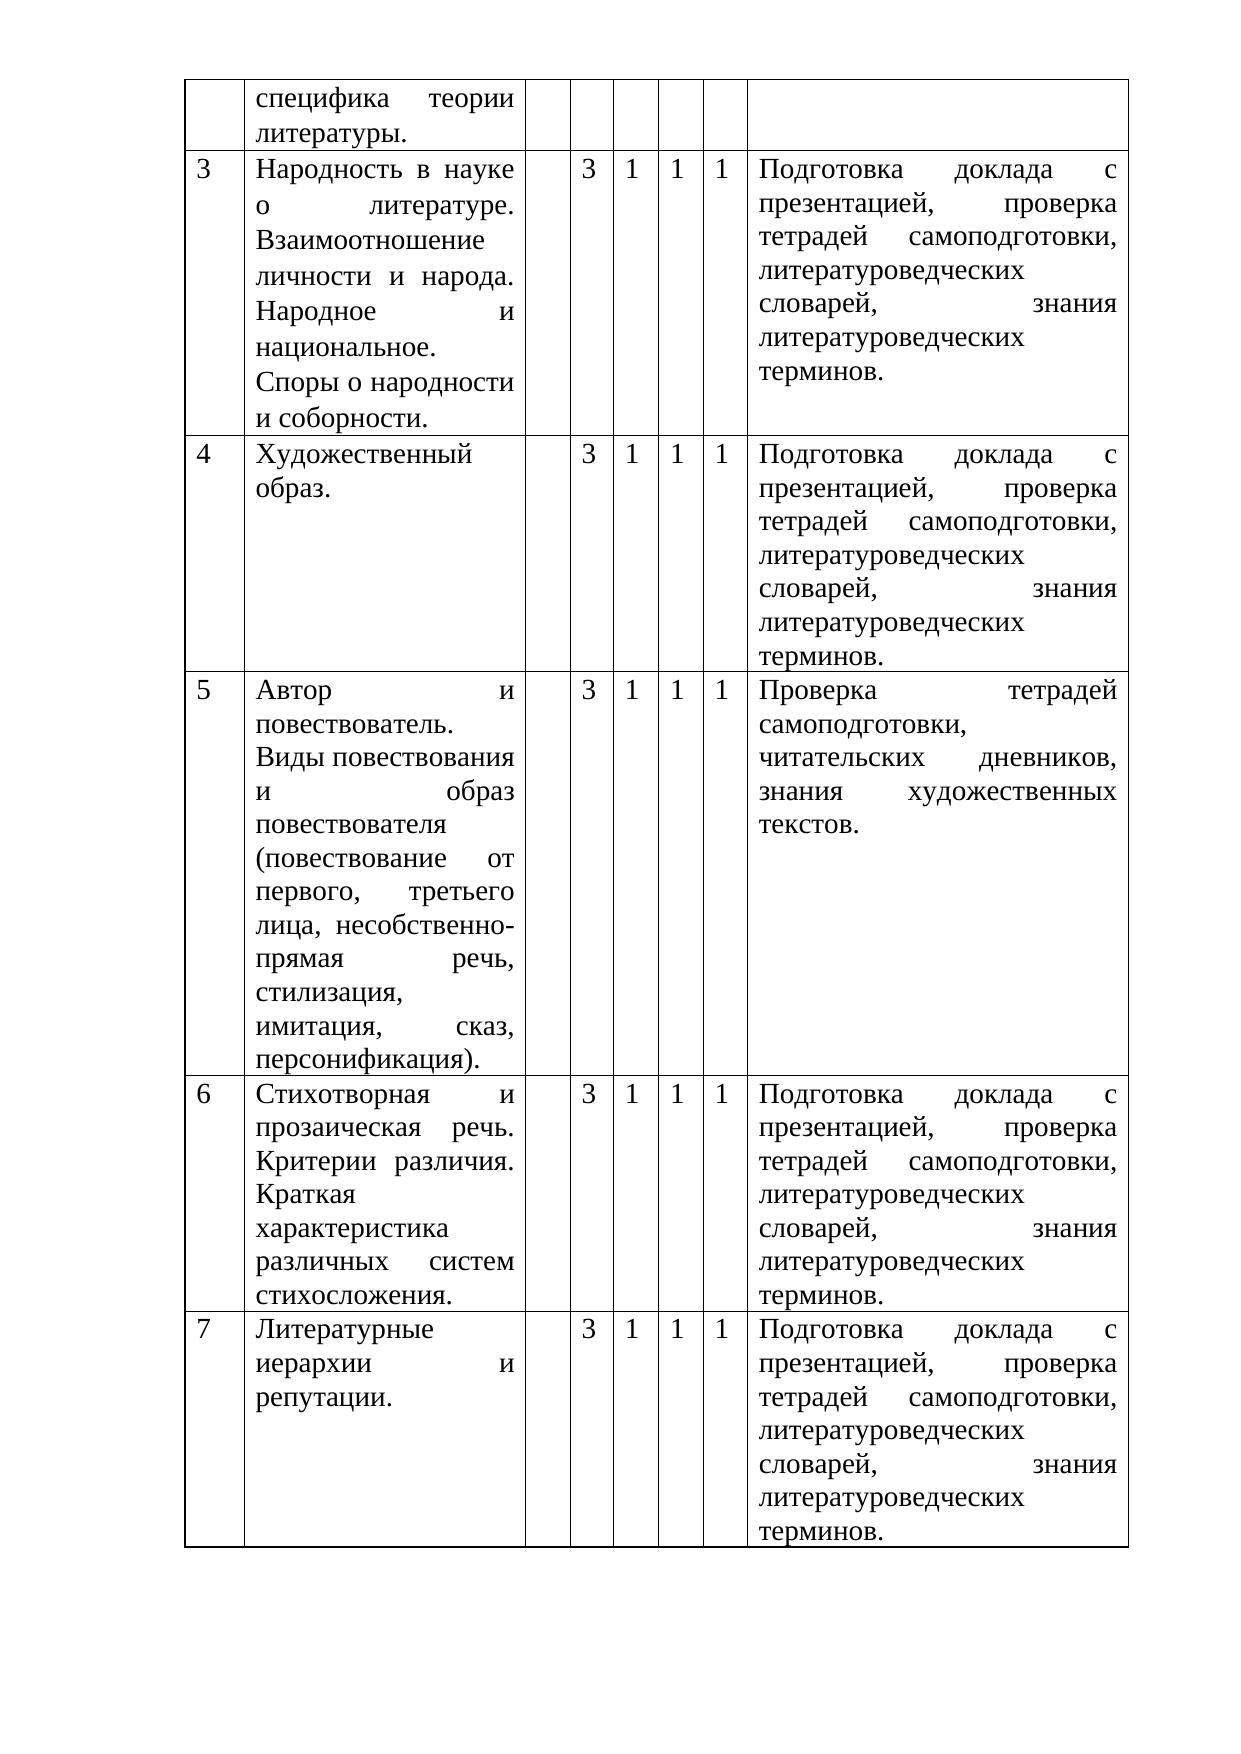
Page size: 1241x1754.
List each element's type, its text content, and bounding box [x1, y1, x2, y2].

table_cell Художественный образ. [245, 436, 525, 671]
table_cell 5 [186, 672, 244, 1075]
table_cell 3 [571, 1312, 613, 1546]
table_cell 1 [704, 80, 747, 150]
table_cell 7 [186, 1312, 244, 1546]
table_cell 1 [704, 1076, 747, 1311]
table_cell [526, 1076, 570, 1311]
table_cell 3 [186, 151, 244, 435]
table_cell 2 [186, 80, 244, 150]
table_cell 1 [659, 436, 703, 671]
table_cell Подготовка доклада с презентацией, проверка тетрадей самоподготовки, литературоведческих словарей, знания литературоведческих терминов. [748, 1076, 1128, 1311]
table_cell 1 [659, 1076, 703, 1311]
table_cell Подготовка доклада с презентацией, проверка тетрадей самоподготовки, литературоведческих словарей, знания литературоведческих терминов. [748, 151, 1128, 435]
table_cell 3 [571, 80, 613, 150]
table_cell 1 [659, 1312, 703, 1546]
table_cell 1 [659, 151, 703, 435]
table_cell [748, 1312, 1128, 1546]
table_cell Проверка тетрадей самоподготовки, читательских дневников, знания художественных текстов. [748, 672, 1128, 1075]
table_cell Автор и повествователь. Виды повествования и образ повествователя (повествование от первого, третьего лица, несобственно-прямая речь, стилизация, имитация, сказ, персонификация). [245, 672, 525, 1075]
table_cell [526, 80, 570, 150]
table_cell 3 [571, 151, 613, 435]
table_cell [526, 436, 570, 671]
table_cell 1 [659, 672, 703, 1075]
table_cell 1 [704, 1312, 747, 1546]
table_cell 6 [186, 1076, 244, 1311]
table_cell Стихотворная и прозаическая речь. Критерии различия. Краткая характеристика различных систем стихосложения. [245, 1076, 525, 1311]
table_cell 3 [571, 672, 613, 1075]
table_cell 1 [704, 436, 747, 671]
table_cell 1 [614, 151, 658, 435]
table_cell 1 [659, 80, 703, 150]
table_cell 1 [704, 672, 747, 1075]
table_cell Литературные иерархии и репутации. [245, 1312, 525, 1546]
table_cell 1 [614, 436, 658, 671]
table_cell 1 [614, 80, 658, 150]
table_cell 1 [614, 1312, 658, 1546]
table_cell 4 [186, 436, 244, 671]
table_cell [526, 151, 570, 435]
table_cell [526, 1312, 570, 1546]
table_cell 3 [571, 1076, 613, 1311]
table_cell 1 [614, 672, 658, 1075]
table_cell [526, 672, 570, 1075]
table_cell Народность в науке о литературе. Взаимоотношение личности и народа. Народное и национальное. Споры о народности и соборности. [245, 151, 525, 435]
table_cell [748, 80, 1128, 150]
table_cell 1 [704, 151, 747, 435]
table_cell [245, 80, 525, 150]
table_cell 3 [571, 436, 613, 671]
table_cell 1 [614, 1076, 658, 1311]
table_cell Подготовка доклада с презентацией, проверка тетрадей самоподготовки, литературоведческих словарей, знания литературоведческих терминов. [748, 436, 1128, 671]
